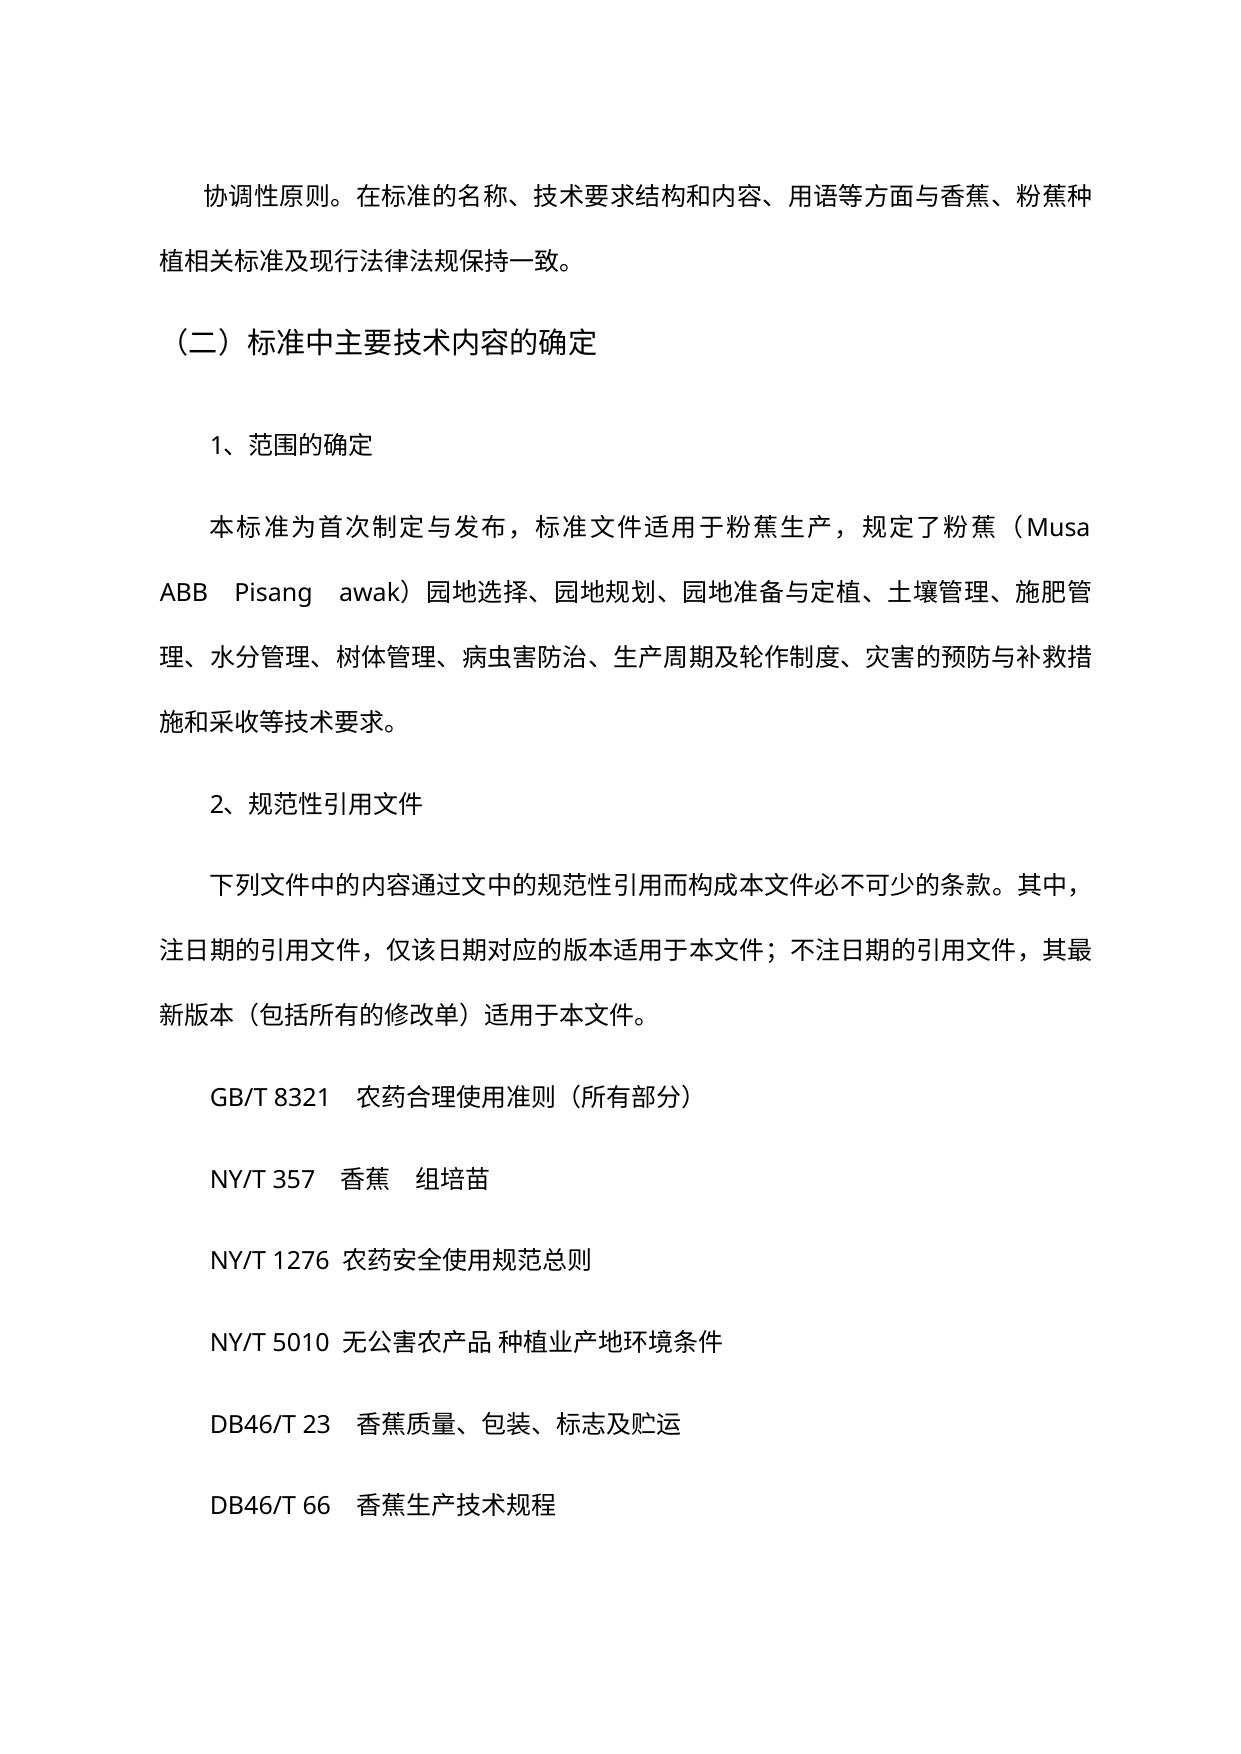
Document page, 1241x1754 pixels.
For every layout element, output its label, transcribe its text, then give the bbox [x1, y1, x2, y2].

text 下列文件中的内容通过文中的规范性引用而构成本文件必不可少的条款。其中，注日期的引用文件，仅该日期对应的版本适用于本文件；不注日期的引用文件，其最新版本（包括所有的修改单）适用于本文件。 [159, 851, 1092, 1046]
text 2、规范性引用文件 [159, 770, 1092, 835]
text DB46/T 23 香蕉质量、包装、标志及贮运 [159, 1390, 1092, 1455]
text 本标准为首次制定与发布，标准文件适用于粉蕉生产，规定了粉蕉（Musa ABB Pisang awak）园地选择、园地规划、园地准备与定植、土壤管理、施肥管理、水分管理、树体管理、病虫害防治、生产周期及轮作制度、灾害的预防与补救措施和采收等技术要求。 [159, 493, 1092, 753]
text DB46/T 66 香蕉生产技术规程 [159, 1471, 1092, 1536]
text 1、范围的确定 [159, 411, 1092, 476]
text NY/T 5010 无公害农产品 种植业产地环境条件 [159, 1308, 1092, 1373]
text （二）标准中主要技术内容的确定 [159, 309, 1092, 374]
text 协调性原则。在标准的名称、技术要求结构和内容、用语等方面与香蕉、粉蕉种植相关标准及现行法律法规保持一致。 [159, 162, 1092, 292]
text GB/T 8321 农药合理使用准则（所有部分） [159, 1063, 1092, 1128]
text NY/T 1276 农药安全使用规范总则 [159, 1226, 1092, 1291]
text NY/T 357 香蕉 组培苗 [159, 1145, 1092, 1210]
